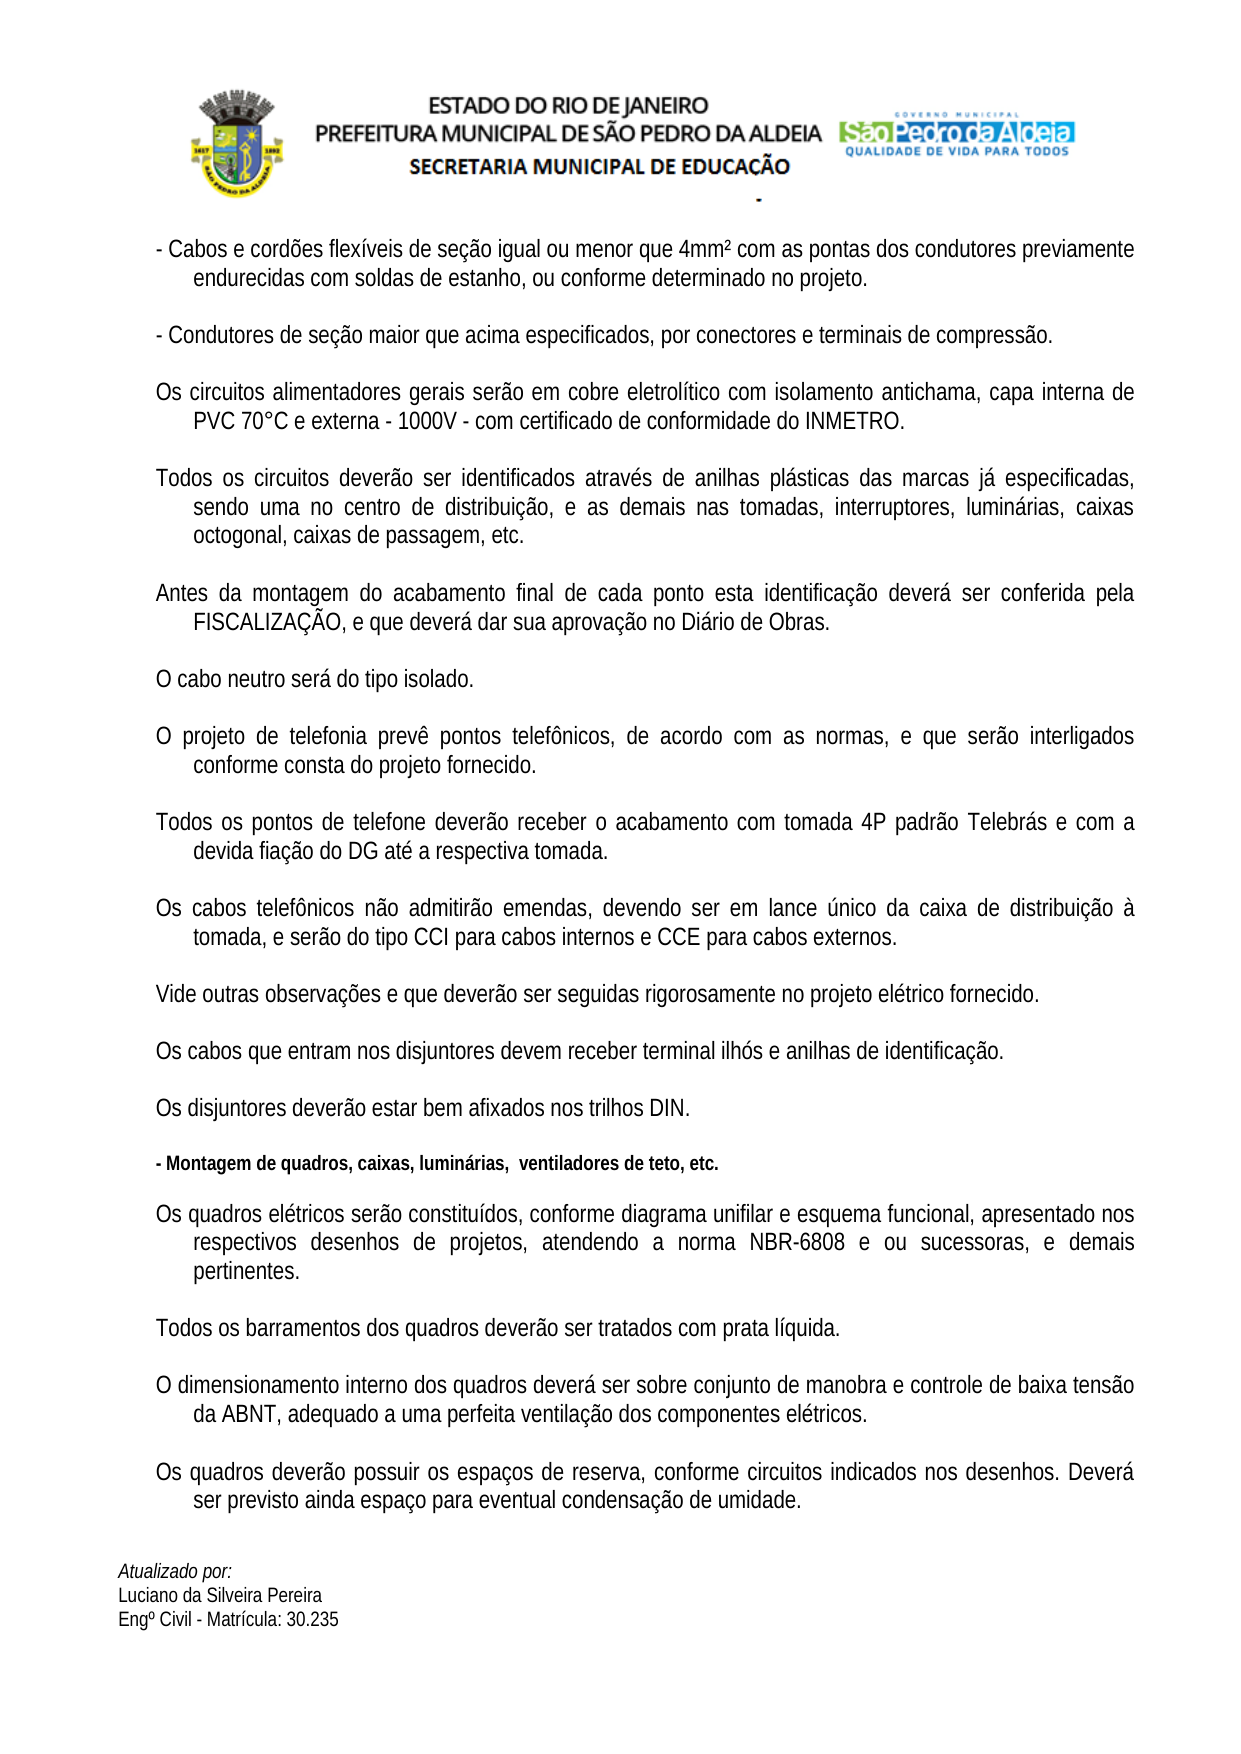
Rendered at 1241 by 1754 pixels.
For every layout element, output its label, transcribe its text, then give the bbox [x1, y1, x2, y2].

text O cabo neutro será do tipo isolado. [156, 664, 1137, 692]
text Os cabos telefônicos não admitirão emendas, devendo ser em lance único da caixa de distribuição à tomada, e serão do tipo CCI para cabos internos e CCE para cabos externos. [156, 893, 1137, 950]
text - Cabos e cordões flexíveis de seção igual ou menor que 4mm² com as pontas dos condutores previamente endurecidas com soldas de estanho, ou conforme determinado no projeto. [156, 234, 1137, 291]
text Todos os circuitos deverão ser identificados através de anilhas plásticas das marcas já especificadas, sendo uma no centro de distribuição, e as demais nas tomadas, interruptores, luminárias, caixas octogonal, caixas de passagem, etc. [156, 463, 1137, 549]
text O dimensionamento interno dos quadros deverá ser sobre conjunto de manobra e controle de baixa tensão da ABNT, adequado a uma perfeita ventilação dos componentes elétricos. [156, 1371, 1137, 1428]
text Os quadros deverão possuir os espaços de reserva, conforme circuitos indicados nos desenhos. Deverá ser previsto ainda espaço para eventual condensação de umidade. [156, 1456, 1137, 1514]
text Os circuitos alimentadores gerais serão em cobre eletrolítico com isolamento antichama, capa interna de PVC e externa - 1000V - com certificado de conformidade do INMETRO. [156, 377, 1137, 434]
text Todos os barramentos dos quadros deverão ser tratados com prata líquida. [156, 1313, 1137, 1342]
picture [167, 75, 1088, 210]
text - Montagem de quadros, caixas, luminárias, ventiladores de teto, etc. [156, 1151, 1137, 1175]
text O projeto de telefonia prevê pontos telefônicos, de acordo com as normas, e que serão interligados conforme consta do projeto fornecido. [156, 721, 1137, 778]
text Os cabos que entram nos disjuntores devem receber terminal ilhós e anilhas de identificação. [156, 1036, 1137, 1065]
text Os quadros elétricos serão constituídos, conforme diagrama unifilar e esquema funcional, apresentado nos respectivos desenhos de projetos, atendendo a norma NBR-6808 e ou sucessoras, e demais pertinentes. [156, 1199, 1137, 1284]
text Os disjuntores deverão estar bem afixados nos trilhos DIN. [156, 1093, 1137, 1122]
text - Condutores de seção maior que acima especificados, por conectores e terminais de compressão. [156, 320, 1137, 349]
text Antes da montagem do acabamento final de cada ponto esta identificação deverá ser conferida pela FISCALIZAÇÃO, e que deverá dar sua aprovação no Diário de Obras. [156, 578, 1137, 635]
text Todos os pontos de telefone deverão receber o acabamento com tomada 4P padrão Telebrás e com a devida fiação do DG até a respectiva tomada. [156, 807, 1137, 864]
text Vide outras observações e que deverão ser seguidas rigorosamente no projeto elétrico fornecido. [156, 979, 1137, 1007]
